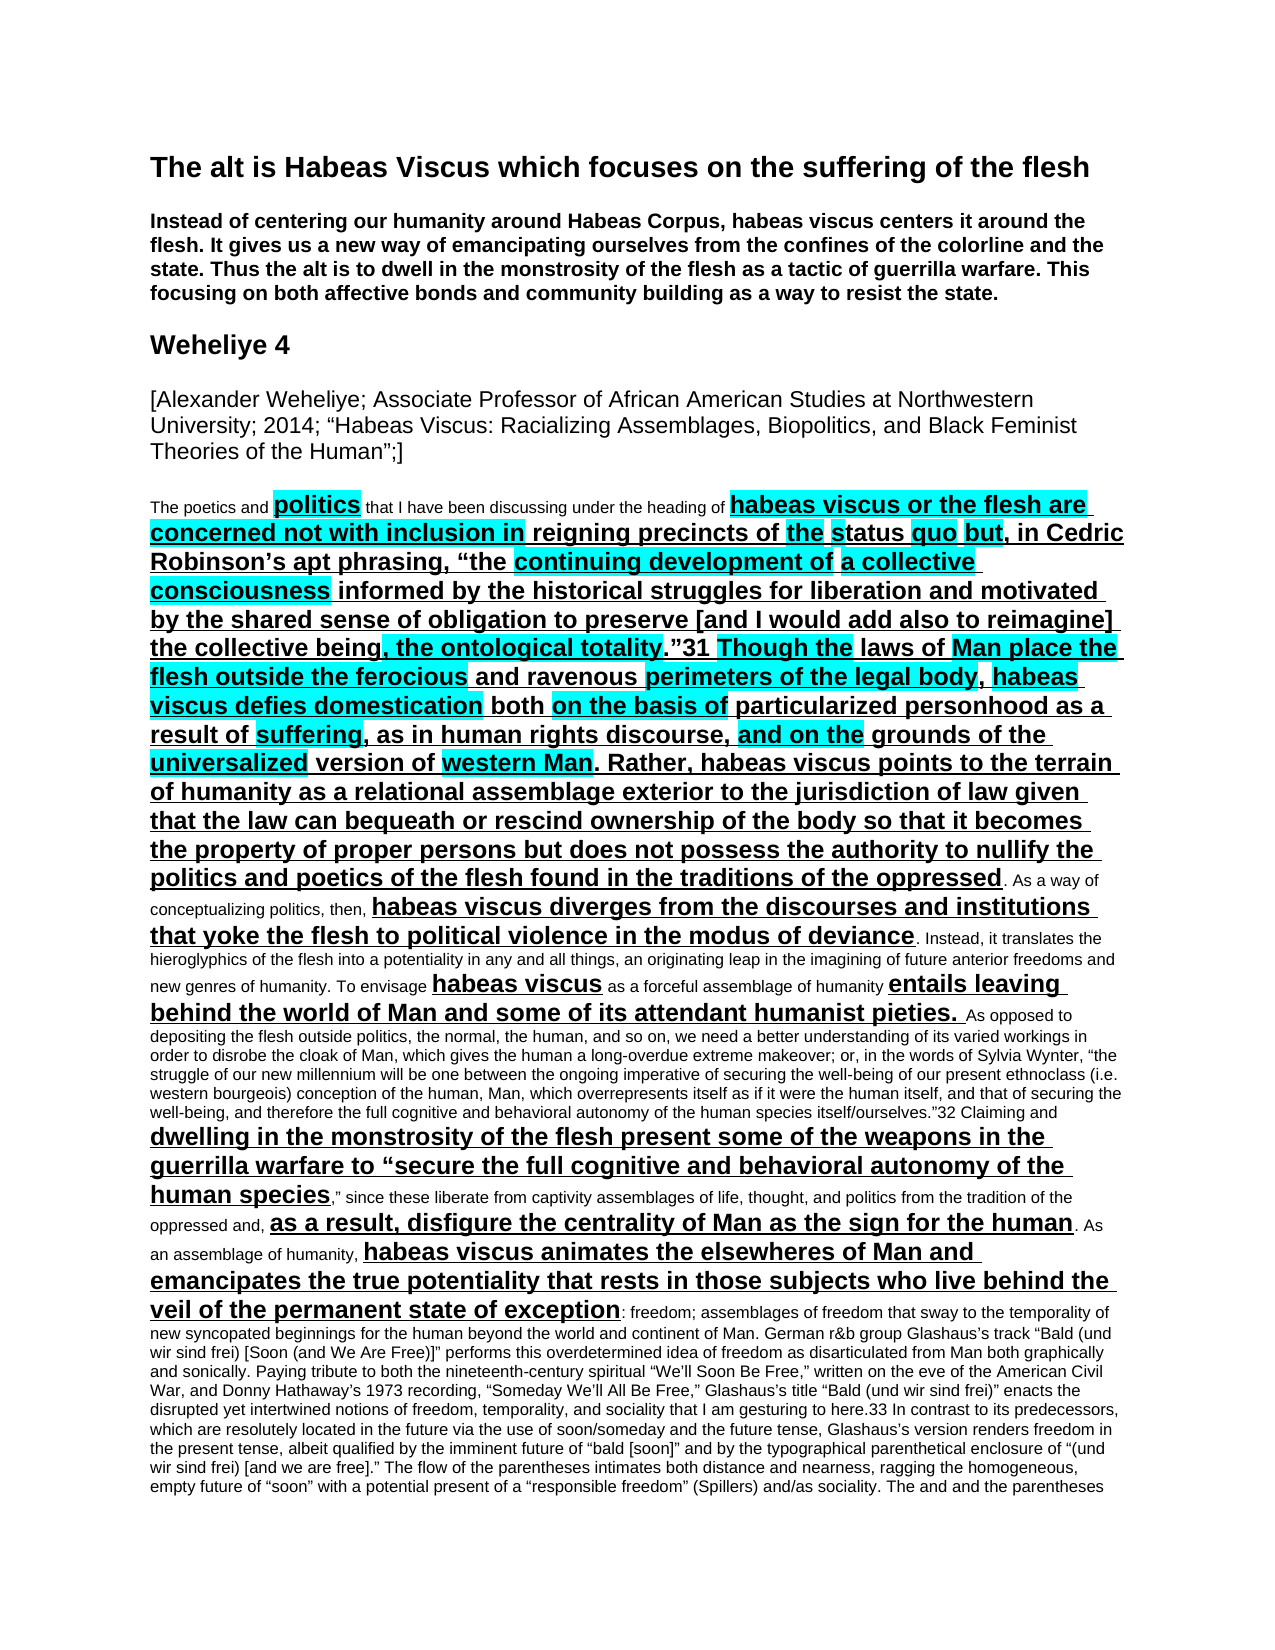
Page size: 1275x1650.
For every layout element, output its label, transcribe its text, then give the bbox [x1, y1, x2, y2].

subtitle Instead of centering our humanity around Habeas Corpus, habeas viscus centers it around the flesh. It gives us a new way of emancipating ourselves from the confines of the colorline and the state. Thus the alt is to dwell in the monstrosity of the flesh as a tactic of guerrilla warfare. This focusing on both affective bonds and community building as a way to resist the state. [150, 208, 1125, 304]
text [Alexander Weheliye; Associate Professor of African American Studies at Northwestern University; 2014; “Habeas Viscus: Racializing Assemblages, Biopolitics, and Black Feminist Theories of the Human”;] [150, 386, 1125, 465]
subtitle The alt is Habeas Viscus which focuses on the suffering of the flesh [150, 150, 1125, 183]
subtitle Weheliye 4 [150, 329, 1125, 361]
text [150, 490, 1125, 1496]
